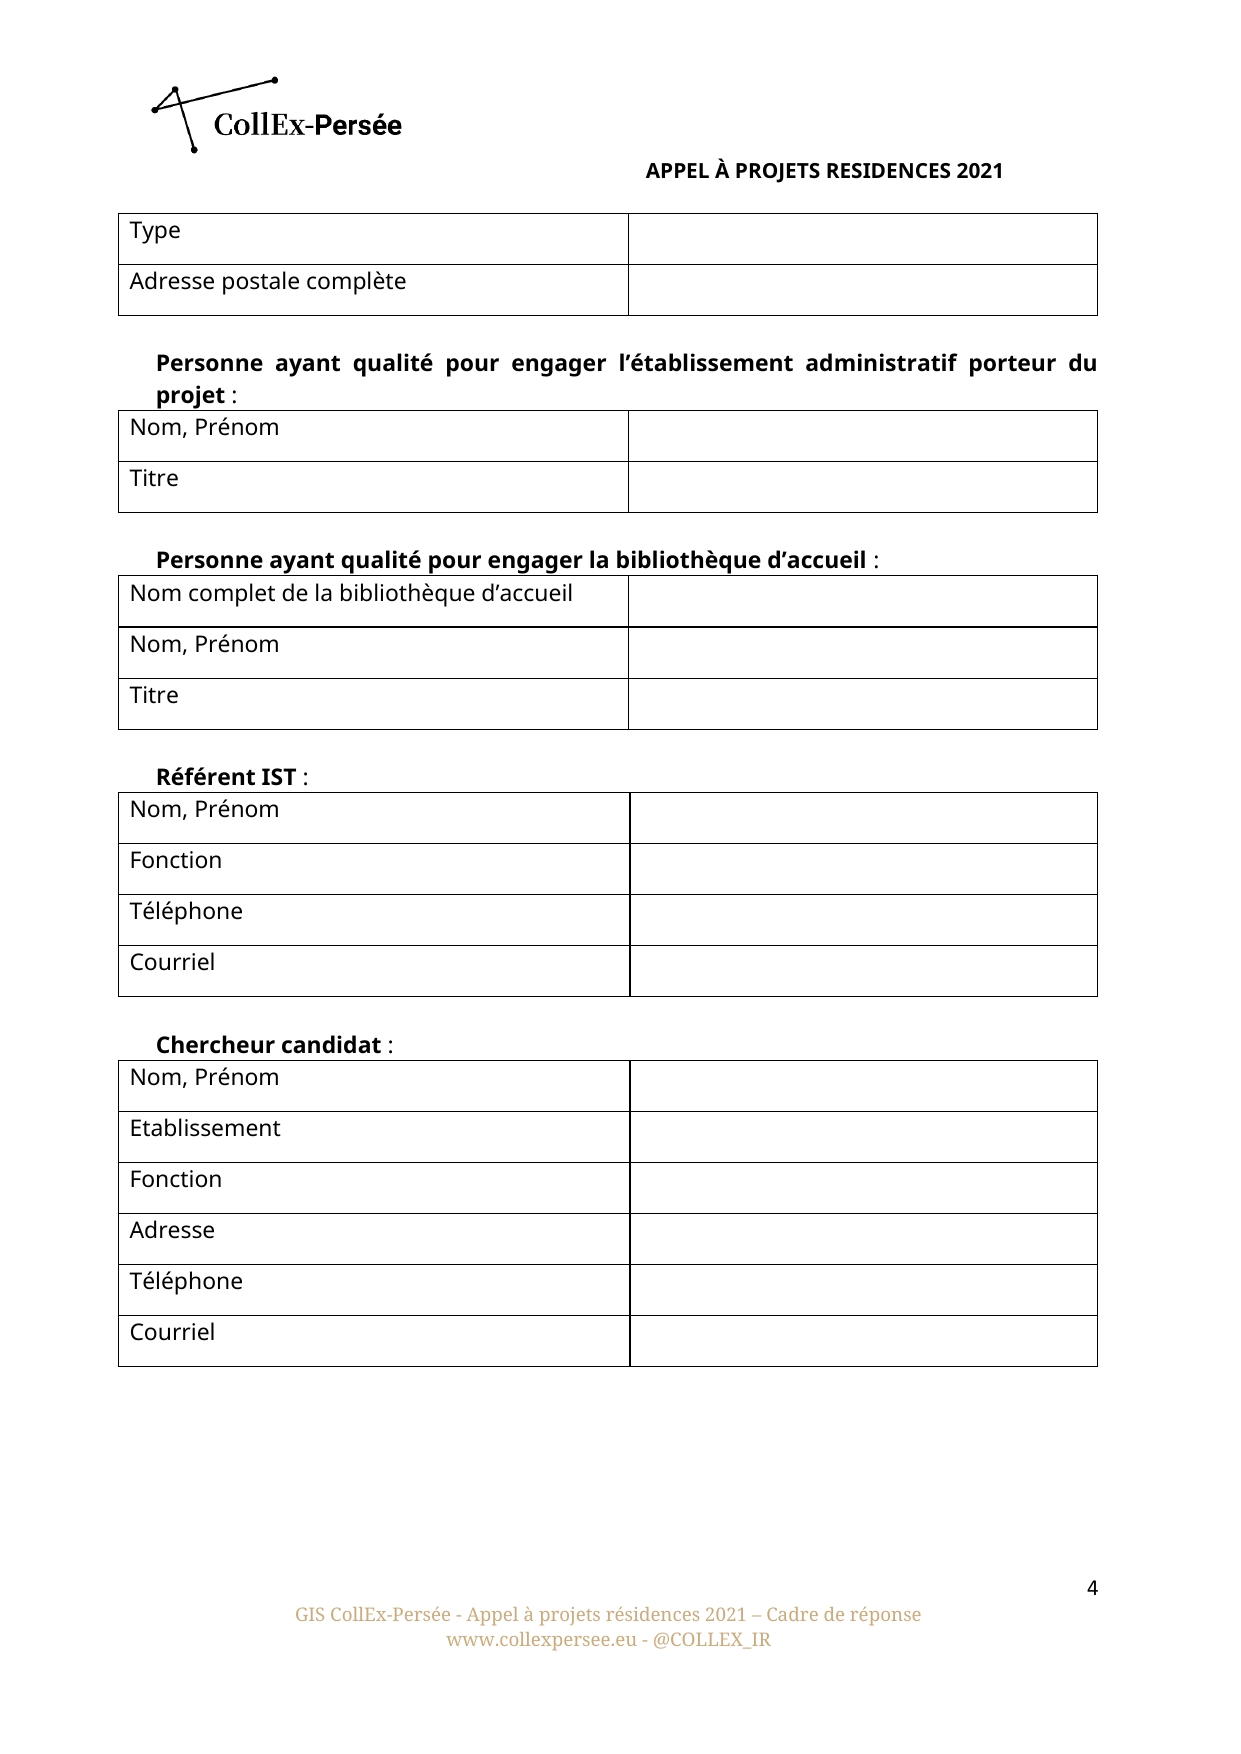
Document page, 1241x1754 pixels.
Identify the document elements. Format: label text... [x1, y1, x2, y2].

table_cell [631, 1316, 1097, 1366]
table_cell [631, 1265, 1097, 1315]
table_cell Etablissement [119, 1112, 629, 1162]
table_header Nom, Prénom [119, 1061, 629, 1111]
table_cell [631, 1214, 1097, 1264]
table_cell [631, 946, 1097, 996]
table_cell Adresse [119, 1214, 629, 1264]
table_cell Titre [119, 462, 628, 512]
table_cell [631, 844, 1097, 894]
table_cell Adresse postale complète [119, 265, 628, 315]
table_cell Téléphone [119, 1265, 629, 1315]
table_cell Téléphone [119, 895, 629, 945]
table_cell Courriel [119, 1316, 629, 1366]
table_cell [629, 628, 1097, 677]
table_cell Fonction [119, 1163, 629, 1213]
text Personne ayant qualité pour engager la bibliothèque d’accueil : [156, 544, 1098, 575]
table_cell [629, 462, 1097, 512]
table_cell Fonction [119, 844, 629, 894]
table_header [629, 411, 1097, 461]
table_cell [629, 679, 1097, 728]
table_cell Titre [119, 679, 628, 728]
table_cell [631, 895, 1097, 945]
table_cell [629, 214, 1097, 264]
table_header [629, 576, 1097, 626]
table_header Nom complet de la bibliothèque d’accueil [119, 576, 628, 626]
table_cell [631, 1112, 1097, 1162]
table_header Nom, Prénom [119, 793, 629, 843]
table_header [631, 1061, 1097, 1111]
text Chercheur candidat : [156, 1028, 1098, 1060]
table_cell Courriel [119, 946, 629, 996]
table_header Nom, Prénom [119, 411, 628, 461]
table_cell Nom, Prénom [119, 628, 628, 677]
table_header [631, 793, 1097, 843]
picture [147, 73, 408, 157]
text Référent IST : [156, 761, 1098, 792]
table_cell [629, 265, 1097, 315]
table_cell [631, 1163, 1097, 1213]
text Personne ayant qualité pour engager l’établissement administratif porteur du projet : [156, 347, 1098, 410]
table_cell Type [119, 214, 628, 264]
